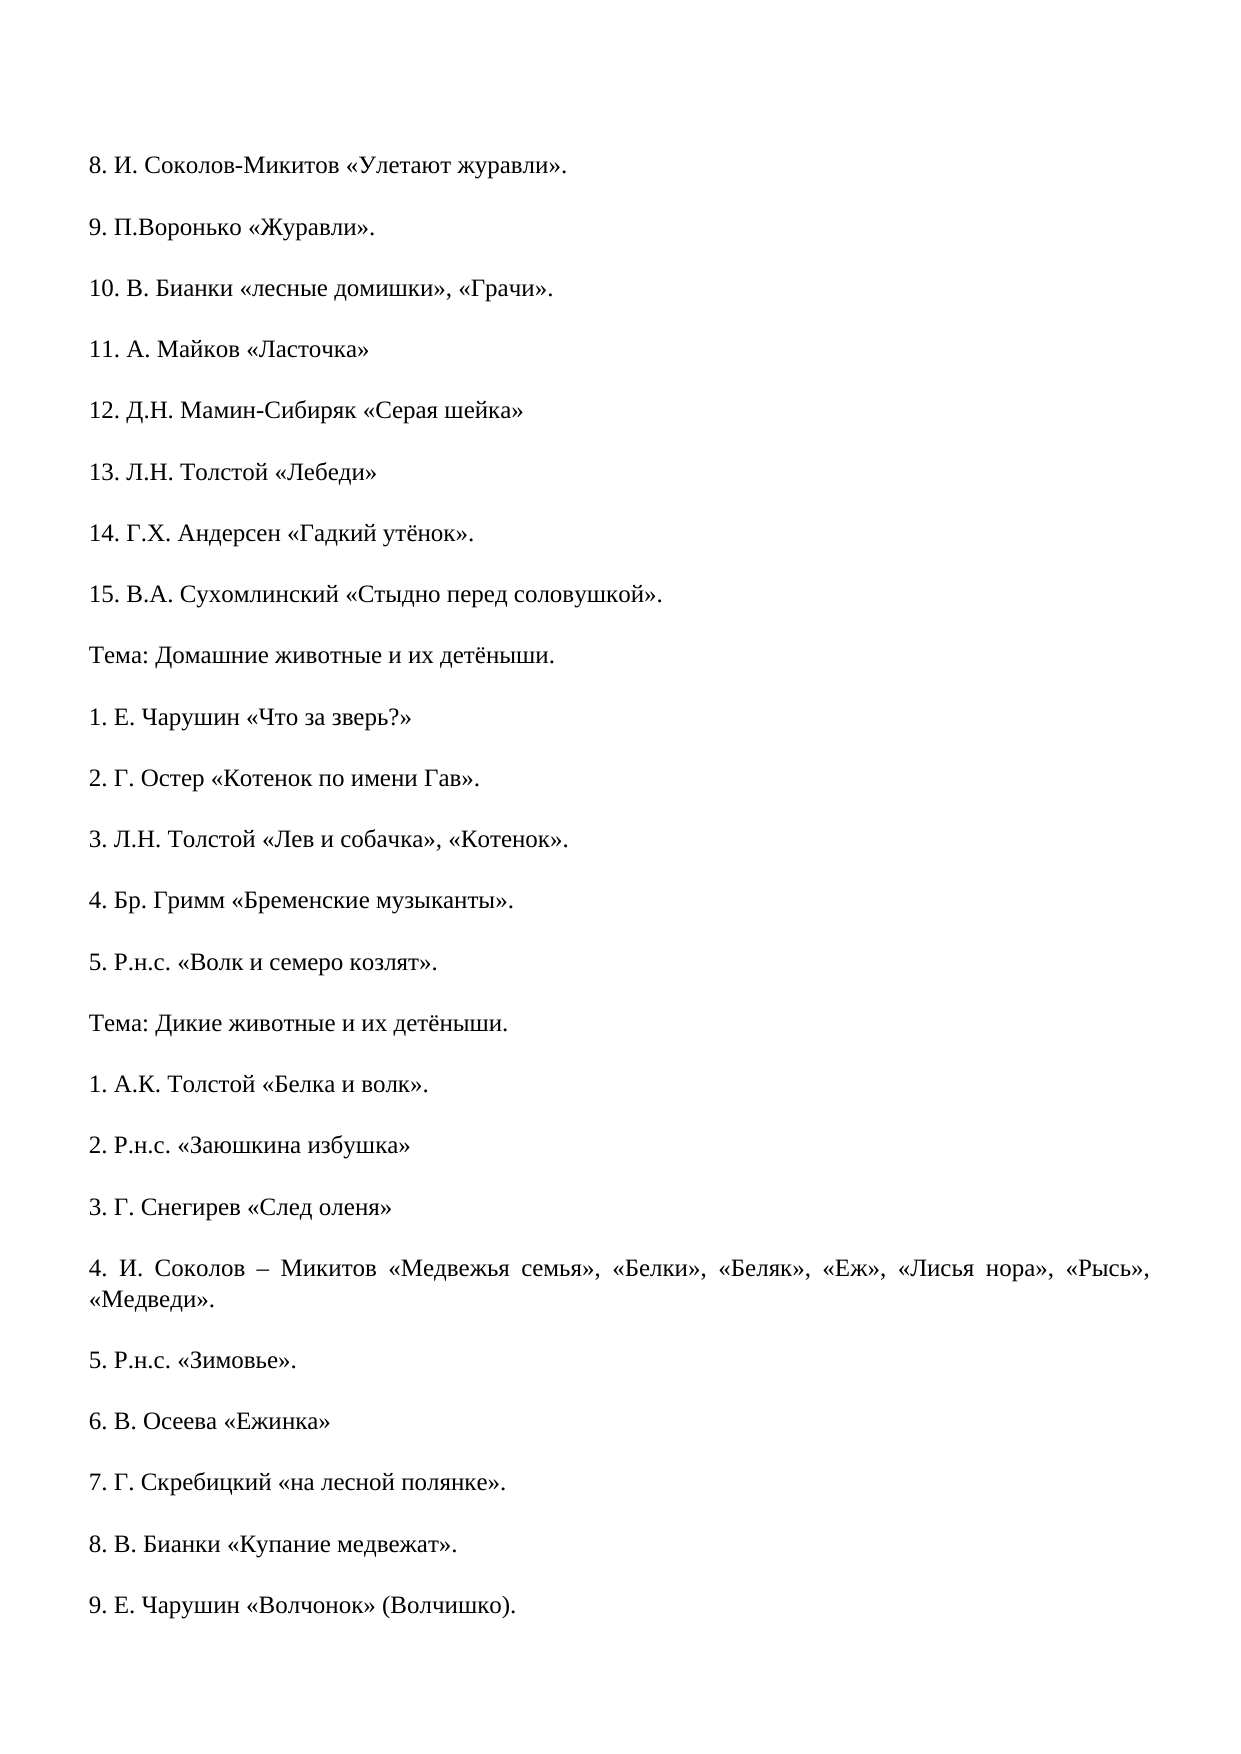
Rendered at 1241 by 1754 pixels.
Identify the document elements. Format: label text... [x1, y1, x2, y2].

text 4. И. Соколов – Микитов «Медвежья семья», «Белки», «Беляк», «Еж», «Лисья нора», «Рысь», «Медведи». [89, 1251, 1152, 1312]
text Тема: Дикие животные и их детёныши. [89, 1006, 1152, 1037]
text 2. Р.н.с. «Заюшкина избушка» [89, 1129, 1152, 1159]
text 3. Г. Снегирев «След оленя» [89, 1190, 1152, 1221]
text 10. В. Бианки «лесные домишки», «Грачи». [89, 271, 1152, 302]
text 5. Р.н.с. «Зимовье». [89, 1343, 1152, 1374]
text 8. В. Бианки «Купание медвежат». [89, 1527, 1152, 1557]
text 12. Д.Н. Мамин-Сибиряк «Серая шейка» [89, 394, 1152, 424]
text 6. В. Осеева «Ежинка» [89, 1404, 1152, 1435]
text 14. Г.Х. Андерсен «Гадкий утёнок». [89, 516, 1152, 547]
text 9. П.Воронько «Журавли». [89, 210, 1152, 241]
text 7. Г. Скребицкий «на лесной полянке». [89, 1466, 1152, 1496]
text Тема: Домашние животные и их детёныши. [89, 639, 1152, 669]
text 4. Бр. Гримм «Бременские музыканты». [89, 884, 1152, 914]
text 1. Е. Чарушин «Что за зверь?» [89, 700, 1152, 731]
text 11. А. Майков «Ласточка» [89, 332, 1152, 363]
text 9. Е. Чарушин «Волчонок» (Волчишко). [89, 1588, 1152, 1619]
text 8. И. Соколов-Микитов «Улетают журавли». [89, 149, 1152, 179]
text 13. Л.Н. Толстой «Лебеди» [89, 455, 1152, 486]
text 15. В.А. Сухомлинский «Стыдно перед соловушкой». [89, 577, 1152, 608]
text 2. Г. Остер «Котенок по имени Гав». [89, 761, 1152, 792]
text 1. А.К. Толстой «Белка и волк». [89, 1067, 1152, 1098]
text 3. Л.Н. Толстой «Лев и собачка», «Котенок». [89, 822, 1152, 853]
text 5. Р.н.с. «Волк и семеро козлят». [89, 945, 1152, 976]
